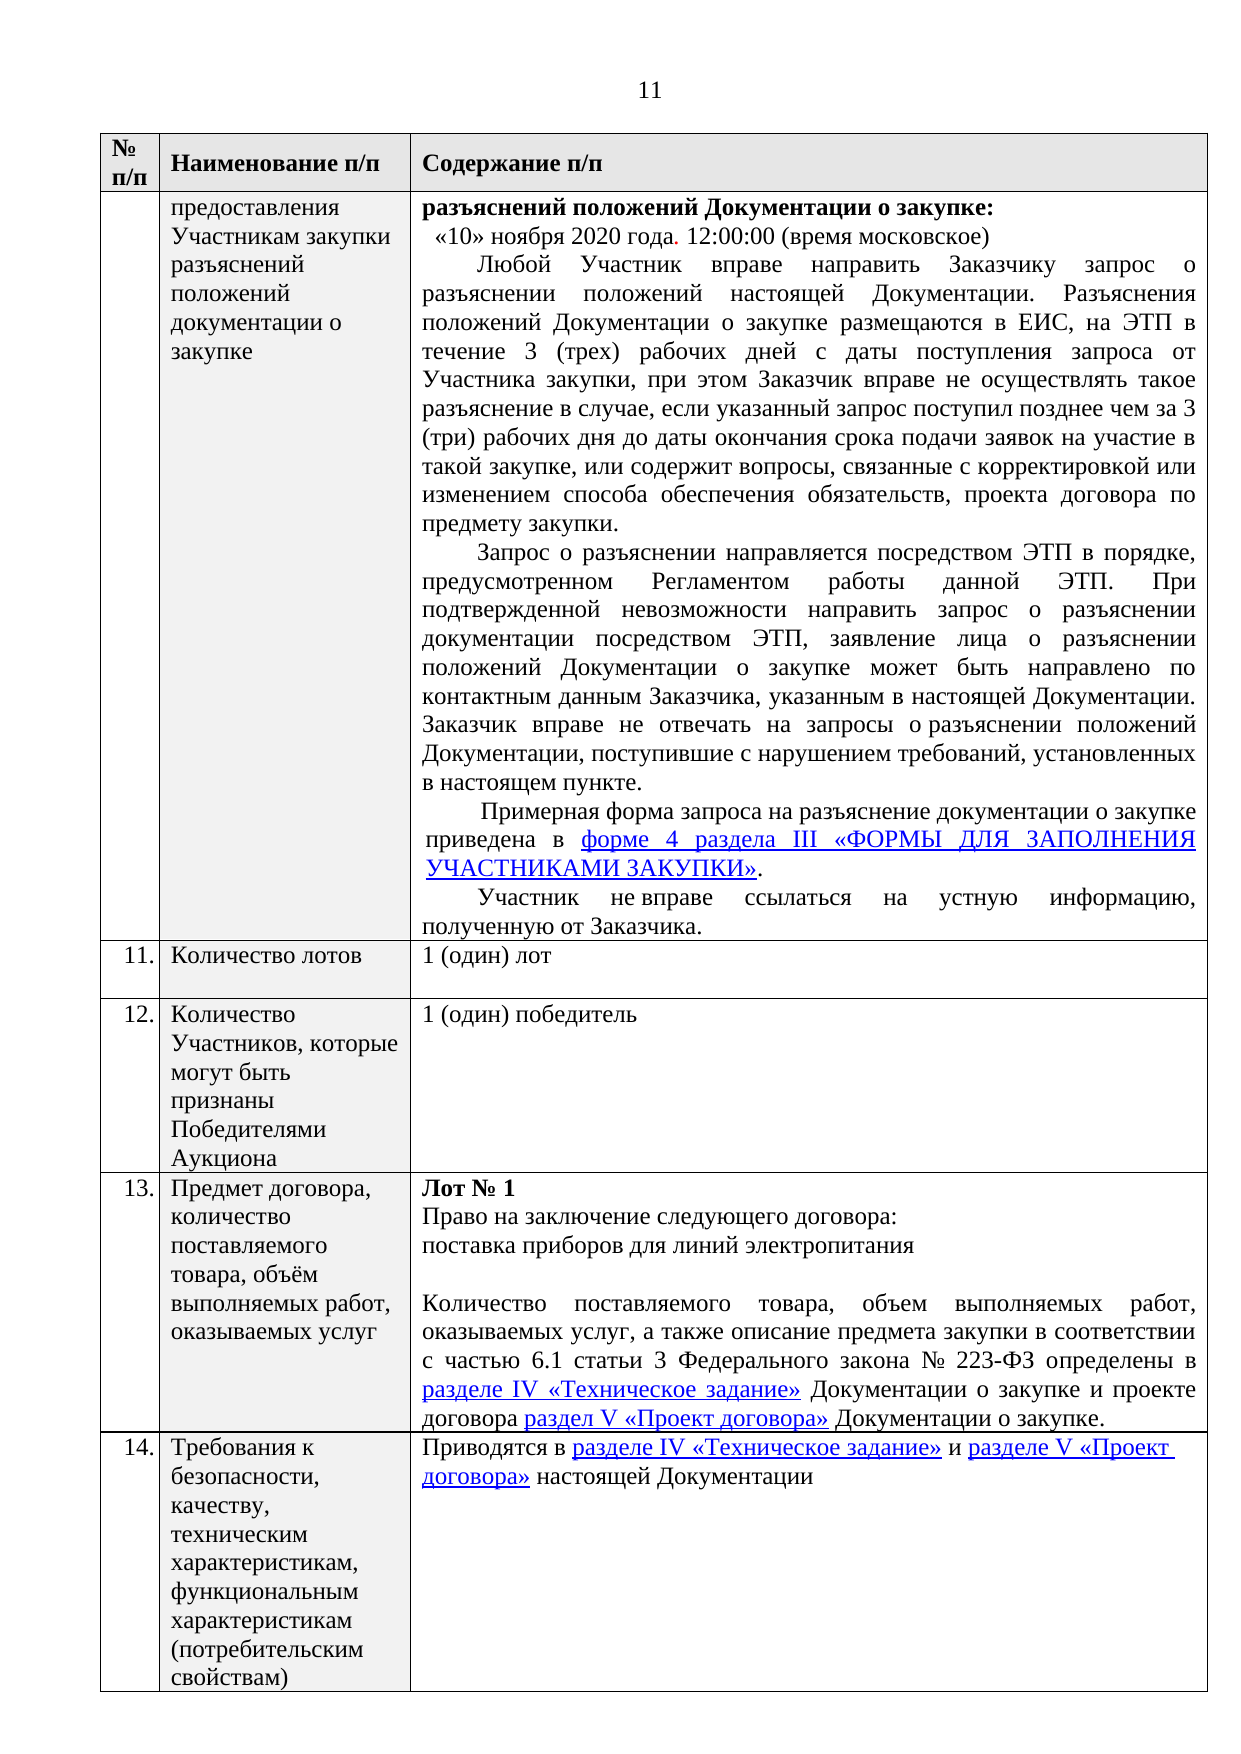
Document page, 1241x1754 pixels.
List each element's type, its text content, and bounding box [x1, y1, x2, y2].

table_cell [101, 1433, 159, 1691]
table_cell Предмет договора, количество поставляемого товара, объём выполняемых работ, оказываемых услуг [160, 1173, 410, 1431]
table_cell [411, 1433, 1207, 1691]
table_cell Лот № 1 Право на заключение следующего договора: поставка приборов для линий электропитания Количество поставляемого товара, объем выполняемых работ, оказываемых услуг, а также описание предмета закупки в соответствии с частью 6.1 статьи 3 Федерального закона № 223-ФЗ определены в разделе IV «Техническое задание» Документации о закупке и проекте договора раздел V «Проект договора» Документации о закупке. [411, 1173, 1207, 1431]
table_cell 1 (один) лот [411, 941, 1207, 998]
table_cell [101, 999, 159, 1172]
table_cell [101, 1173, 159, 1431]
table_cell Количество лотов [160, 941, 410, 998]
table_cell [411, 192, 1207, 939]
table_header № п/п [101, 134, 159, 191]
table_header Наименование п/п [160, 134, 410, 191]
table_cell [101, 192, 159, 939]
table_cell [101, 941, 159, 998]
table_cell Количество Участников, которые могут быть признаны Победителями Аукциона [160, 999, 410, 1172]
table_header Содержание п/п [411, 134, 1207, 191]
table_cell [160, 1433, 410, 1691]
table_cell 1 (один) победитель [411, 999, 1207, 1172]
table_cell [160, 192, 410, 939]
